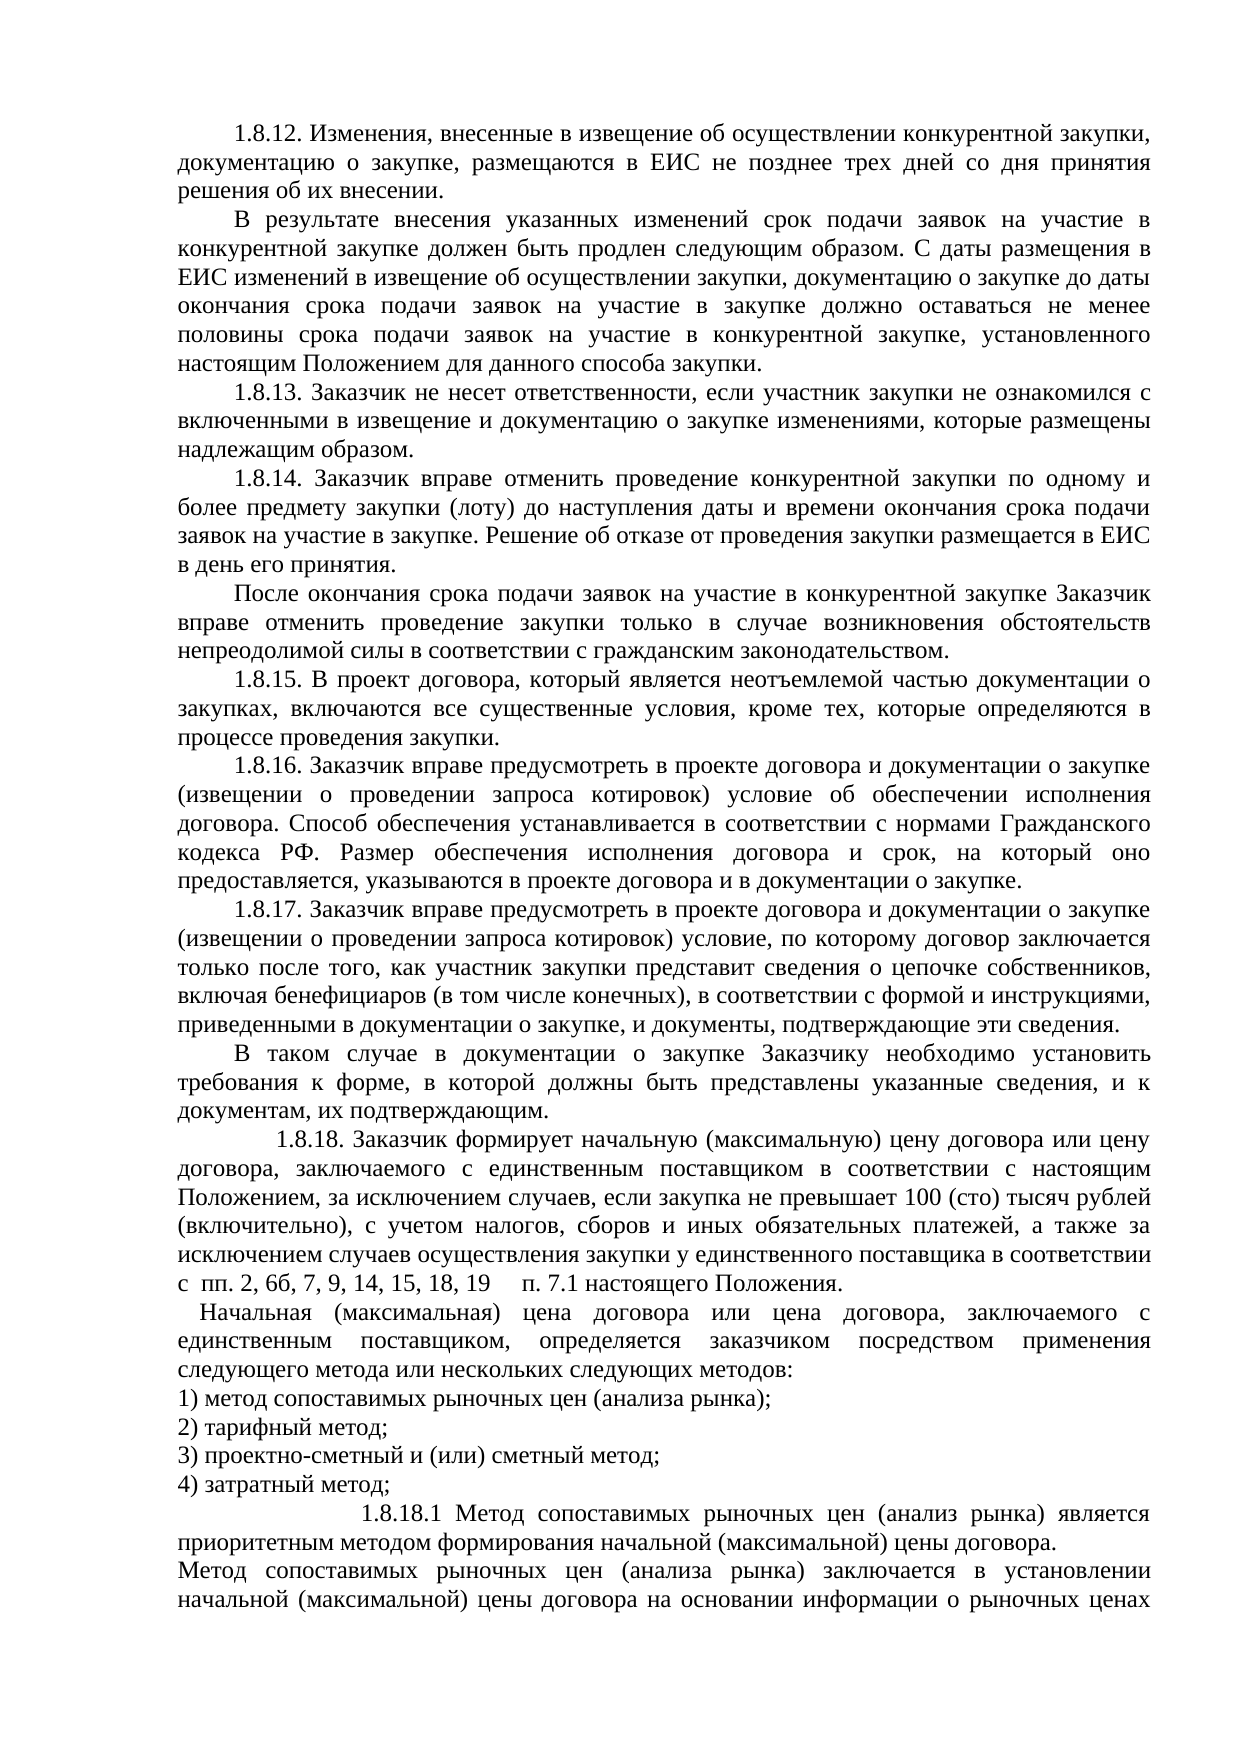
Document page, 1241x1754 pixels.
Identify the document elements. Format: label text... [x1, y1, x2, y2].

text 1.8.13. Заказчик не несет ответственности, если участник закупки не ознакомился с включенными в извещение и документацию о закупке изменениями, которые размещены надлежащим образом. [177, 377, 1152, 463]
text 3) проектно-сметный и (или) сметный метод; [177, 1441, 1152, 1469]
text 1.8.16. Заказчик вправе предусмотреть в проекте договора и документации о закупке (извещении о проведении запроса котировок) условие об обеспечении исполнения договора. Способ обеспечения устанавливается в соответствии с нормами Гражданского кодекса РФ. Размер обеспечения исполнения договора и срок, на который оно предоставляется, указываются в проекте договора и в документации о закупке. [177, 751, 1152, 894]
text В результате внесения указанных изменений срок подачи заявок на участие в конкурентной закупке должен быть продлен следующим образом. С даты размещения в ЕИС изменений в извещение об осуществлении закупки, документацию о закупке до даты окончания срока подачи заявок на участие в закупке должно оставаться не менее половины срока подачи заявок на участие в конкурентной закупке, установленного настоящим Положением для данного способа закупки. [177, 204, 1152, 377]
text Начальная (максимальная) цена договора или цена договора, заключаемого с единственным поставщиком, определяется заказчиком посредством применения следующего метода или нескольких следующих методов: [177, 1297, 1152, 1383]
text 1.8.18. Заказчик формирует начальную (максимальную) цену договора или цену договора, заключаемого с единственным поставщиком в соответствии с настоящим Положением, за исключением случаев, если закупка не превышает 100 (сто) тысяч рублей (включительно), с учетом налогов, сборов и иных обязательных платежей, а также за исключением случаев осуществления закупки у единственного поставщика в соответствии с пп. 2, 6б, 7, 9, 14, 15, 18, 19 п. 7.1 настоящего Положения. [177, 1124, 1152, 1297]
text 1) метод сопоставимых рыночных цен (анализа рынка); [177, 1383, 1152, 1412]
text После окончания срока подачи заявок на участие в конкурентной закупке Заказчик вправе отменить проведение закупки только в случае возникновения обстоятельств непреодолимой силы в соответствии с гражданским законодательством. [177, 578, 1152, 664]
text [177, 1556, 1152, 1613]
text 1.8.12. Изменения, внесенные в извещение об осуществлении конкурентной закупки, документацию о закупке, размещаются в ЕИС не позднее трех дней со дня принятия решения об их внесении. [177, 118, 1152, 204]
text 4) затратный метод; [177, 1469, 1152, 1498]
text 1.8.14. Заказчик вправе отменить проведение конкурентной закупки по одному и более предмету закупки (лоту) до наступления даты и времени окончания срока подачи заявок на участие в закупке. Решение об отказе от проведения закупки размещается в ЕИС в день его принятия. [177, 463, 1152, 578]
text 1.8.15. В проект договора, который является неотъемлемой частью документации о закупках, включаются все существенные условия, кроме тех, которые определяются в процессе проведения закупки. [177, 664, 1152, 751]
text 1.8.18.1 Метод сопоставимых рыночных цен (анализ рынка) является приоритетным методом формирования начальной (максимальной) цены договора. [177, 1498, 1152, 1556]
text 1.8.17. Заказчик вправе предусмотреть в проекте договора и документации о закупке (извещении о проведении запроса котировок) условие, по которому договор заключается только после того, как участник закупки представит сведения о цепочке собственников, включая бенефициаров (в том числе конечных), в соответствии с формой и инструкциями, приведенными в документации о закупке, и документы, подтверждающие эти сведения. [177, 894, 1152, 1038]
text В таком случае в документации о закупке Заказчику необходимо установить требования к форме, в которой должны быть представлены указанные сведения, и к документам, их подтверждающим. [177, 1038, 1152, 1124]
text 2) тарифный метод; [177, 1412, 1152, 1441]
